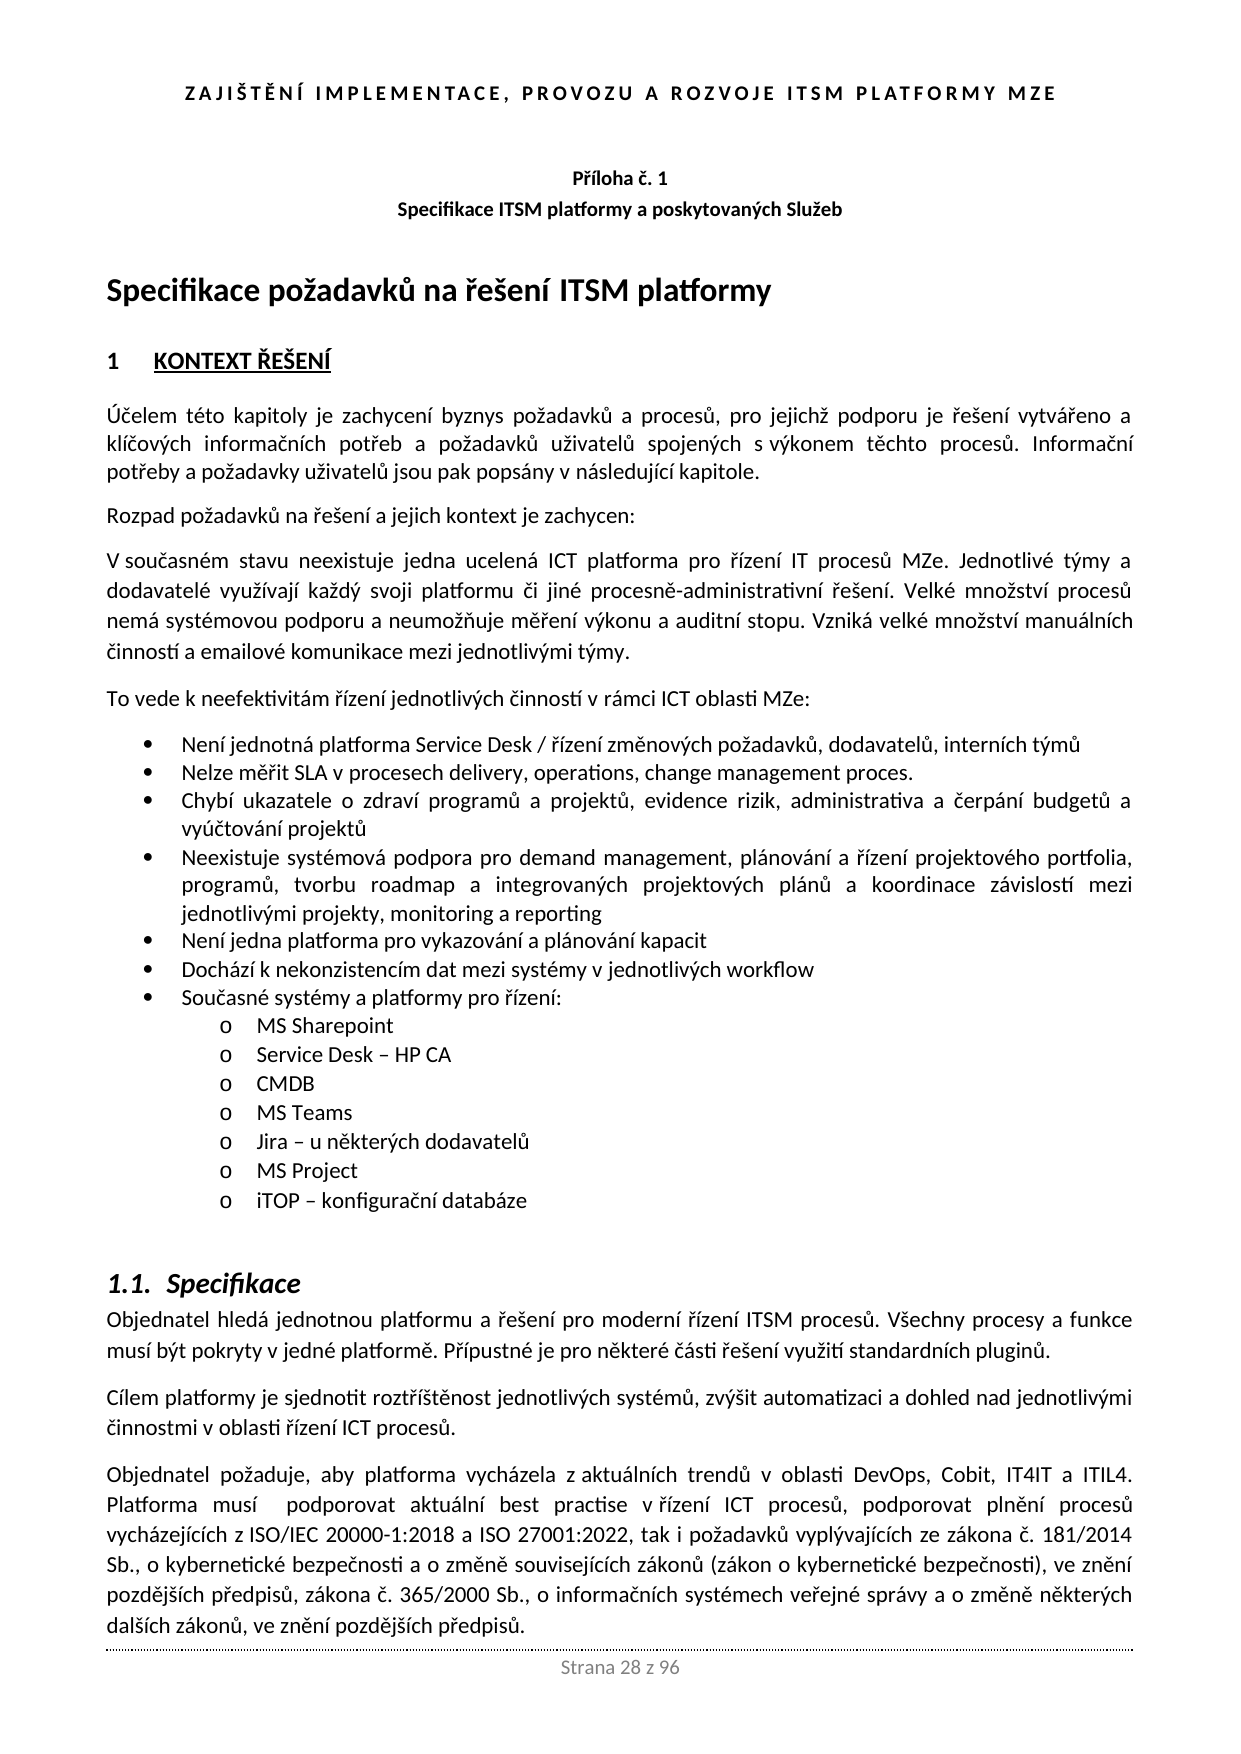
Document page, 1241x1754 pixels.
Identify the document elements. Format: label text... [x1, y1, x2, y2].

list Dochází k nekonzistencím dat mezi systémy v jednotlivých workflow [144, 955, 1134, 983]
list iTOP – konfigurační databáze [219, 1186, 1134, 1215]
list Chybí ukazatele o zdraví programů a projektů, evidence rizik, administrativa a čerpání budgetů a vyúčtování projektů [144, 787, 1134, 843]
list Service Desk – HP CA [219, 1040, 1134, 1069]
subtitle Příloha č. 1 [106, 165, 1134, 190]
list Nelze měřit SLA v procesech delivery, operations, change management proces. [144, 758, 1134, 787]
subtitle Specifikace [106, 1270, 1134, 1299]
text Objednatel hledá jednotnou platformu a řešení pro moderní řízení ITSM procesů. Všechny procesy a funkce musí být pokryty v jedné platformě. Přípustné je pro některé části řešení využití standardních pluginů. [106, 1306, 1134, 1364]
text Specifikace ITSM platformy a poskytovaných Služeb [106, 196, 1134, 222]
text V současném stavu neexistuje jedna ucelená ICT platforma pro řízení IT procesů MZe. Jednotlivé týmy a dodavatelé využívají každý svoji platformu či jiné procesně-administrativní řešení. Velké množství procesů nemá systémovou podporu a neumožňuje měření výkonu a auditní stopu. Vzniká velké množství manuálních činností a emailové komunikace mezi jednotlivými týmy. [106, 546, 1134, 665]
text Objednatel požaduje, aby platforma vycházela z aktuálních trendů v oblasti DevOps, Cobit, IT4IT a ITIL4. Platforma musí podporovat aktuální best practise v řízení ICT procesů, podporovat plnění procesů vycházejících z ISO/IEC 20000-1:2018 a ISO 27001:2022, tak i požadavků vyplývajících ze zákona č. 181/2014 Sb., o kybernetické bezpečnosti a o změně souvisejících zákonů (zákon o kybernetické bezpečnosti), ve znění pozdějších předpisů, zákona č. 365/2000 Sb., o informačních systémech veřejné správy a o změně některých dalších zákonů, ve znění pozdějších předpisů. [106, 1460, 1134, 1639]
list Není jedna platforma pro vykazování a plánování kapacit [144, 927, 1134, 955]
list Jira – u některých dodavatelů [219, 1127, 1134, 1157]
list MS Teams [219, 1098, 1134, 1127]
list Neexistuje systémová podpora pro demand management, plánování a řízení projektového portfolia, programů, tvorbu roadmap a integrovaných projektových plánů a koordinace závislostí mezi jednotlivými projekty, monitoring a reporting [144, 843, 1134, 927]
text Rozpad požadavků na řešení a jejich kontext je zachycen: [106, 501, 1134, 529]
list MS Project [219, 1157, 1134, 1186]
text Účelem této kapitoly je zachycení byznys požadavků a procesů, pro jejichž podporu je řešení vytvářeno a klíčových informačních potřeb a požadavků uživatelů spojených s výkonem těchto procesů. Informační potřeby a požadavky uživatelů jsou pak popsány v následující kapitole. [106, 401, 1134, 485]
list MS Sharepoint [219, 1011, 1134, 1040]
text To vede k neefektivitám řízení jednotlivých činností v rámci ICT oblasti MZe: [106, 684, 1134, 712]
text Cílem platformy je sjednotit roztříštěnost jednotlivých systémů, zvýšit automatizaci a dohled nad jednotlivými činnostmi v oblasti řízení ICT procesů. [106, 1383, 1134, 1441]
list Není jednotná platforma Service Desk / řízení změnových požadavků, dodavatelů, interních týmů [144, 731, 1134, 758]
text Kontext řešení [106, 345, 1134, 376]
list Současné systémy a platformy pro řízení: [144, 983, 1134, 1011]
subtitle Specifikace požadavků na řešení ITSM platformy [106, 278, 1134, 308]
list CMDB [219, 1069, 1134, 1098]
